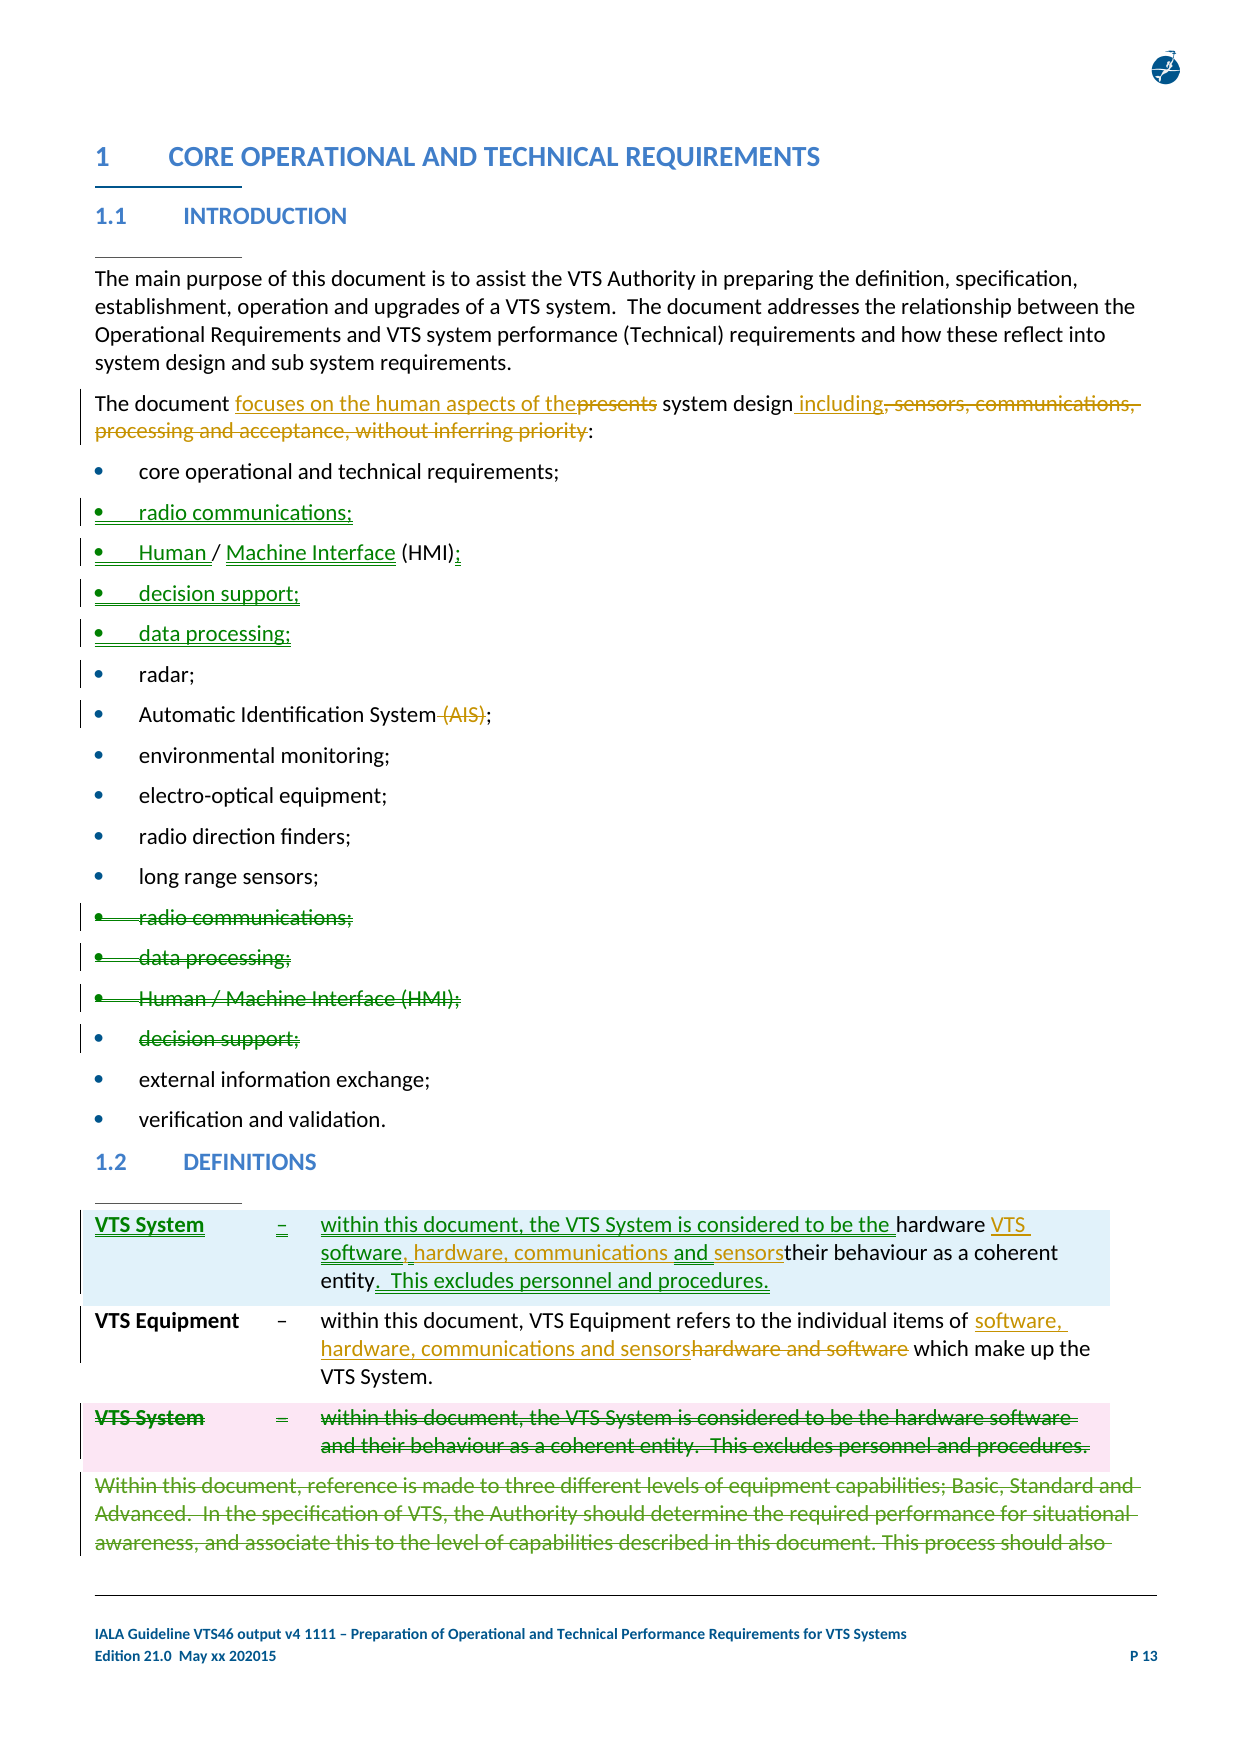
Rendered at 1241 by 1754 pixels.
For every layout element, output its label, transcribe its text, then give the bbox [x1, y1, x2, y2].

text core operational and technical requirements; [94, 457, 1157, 485]
text environmental monitoring; [94, 741, 1157, 769]
text radio direction finders; [94, 822, 1157, 850]
text The document system design: [94, 389, 1157, 445]
text external information exchange; [94, 1065, 1157, 1093]
text verification and validation. [94, 1106, 1157, 1133]
subtitle Introduction [94, 200, 1157, 231]
picture [1120, 0, 1239, 119]
table_cell VTS Equipment [83, 1306, 265, 1403]
table_cell – [265, 1306, 309, 1403]
text radar; [94, 660, 1157, 688]
text electro-optical equipment; [94, 781, 1157, 809]
text long range sensors; [94, 862, 1157, 890]
text Automatic Identification System; [94, 700, 1157, 728]
table_cell within this document, VTS Equipment refers to the individual items of which make up the VTS System. [309, 1306, 1110, 1403]
subtitle Definitions [94, 1146, 1157, 1177]
subtitle CORE OPERATIONAL AND TECHNICAL REQUIREMENTS [94, 138, 1157, 174]
text The main purpose of this document is to assist the VTS Authority in preparing the definition, specification, establishment, operation and upgrades of a VTS system. The document addresses the relationship between the Operational Requirements and VTS system performance (Technical) requirements and how these reflect into system design and sub system requirements. [94, 264, 1157, 376]
